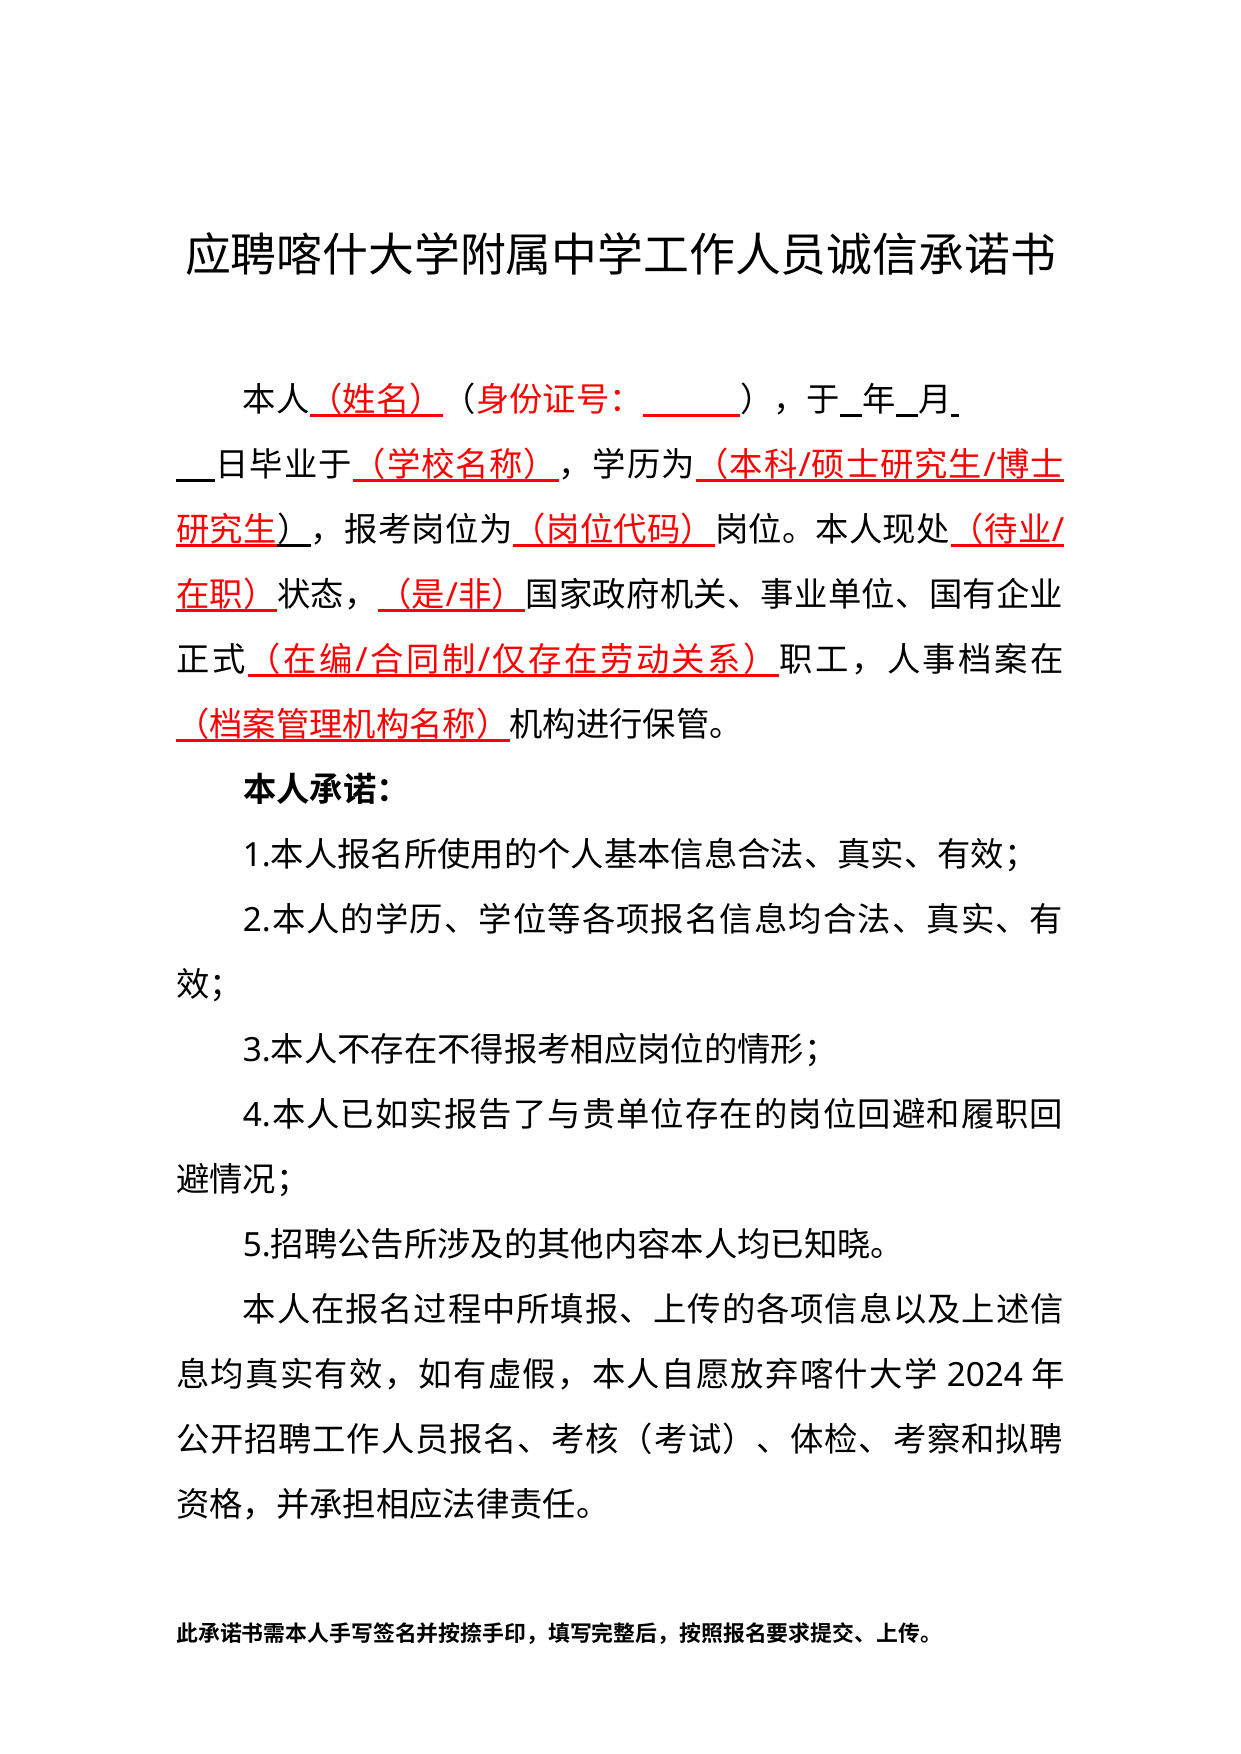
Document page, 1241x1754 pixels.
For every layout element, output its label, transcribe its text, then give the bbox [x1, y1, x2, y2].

text 5.招聘公告所涉及的其他内容本人均已知晓。 [176, 1210, 1064, 1275]
text 1.本人报名所使用的个人基本信息合法、真实、有效； [176, 820, 1064, 885]
text 本人承诺： [176, 755, 1064, 820]
text 4.本人已如实报告了与贵单位存在的岗位回避和履职回避情况； [176, 1080, 1064, 1210]
text 2.本人的学历、学位等各项报名信息均合法、真实、有效； [176, 885, 1064, 1015]
text 应聘喀什大学附属中学工作人员诚信承诺书 [176, 202, 1064, 300]
text 本人（姓名）（身份证号： ），于 年 月 [176, 365, 1064, 430]
text 日毕业于（学校名称），学历为（本科/硕士研究生/博士研究生），报考岗位为（岗位代码）岗位。本人现处（待业/在职）状态，（是/非）国家政府机关、事业单位、国有企业正式（在编/合同制/仅存在劳动关系）职工，人事档案在（档案管理机构名称）机构进行保管。 [176, 430, 1064, 755]
text 3.本人不存在不得报考相应岗位的情形； [176, 1015, 1064, 1080]
text 本人在报名过程中所填报、上传的各项信息以及上述信息均真实有效，如有虚假，本人自愿放弃喀什大学2024年公开招聘工作人员报名、考核（考试）、体检、考察和拟聘资格，并承担相应法律责任。 [176, 1275, 1064, 1535]
